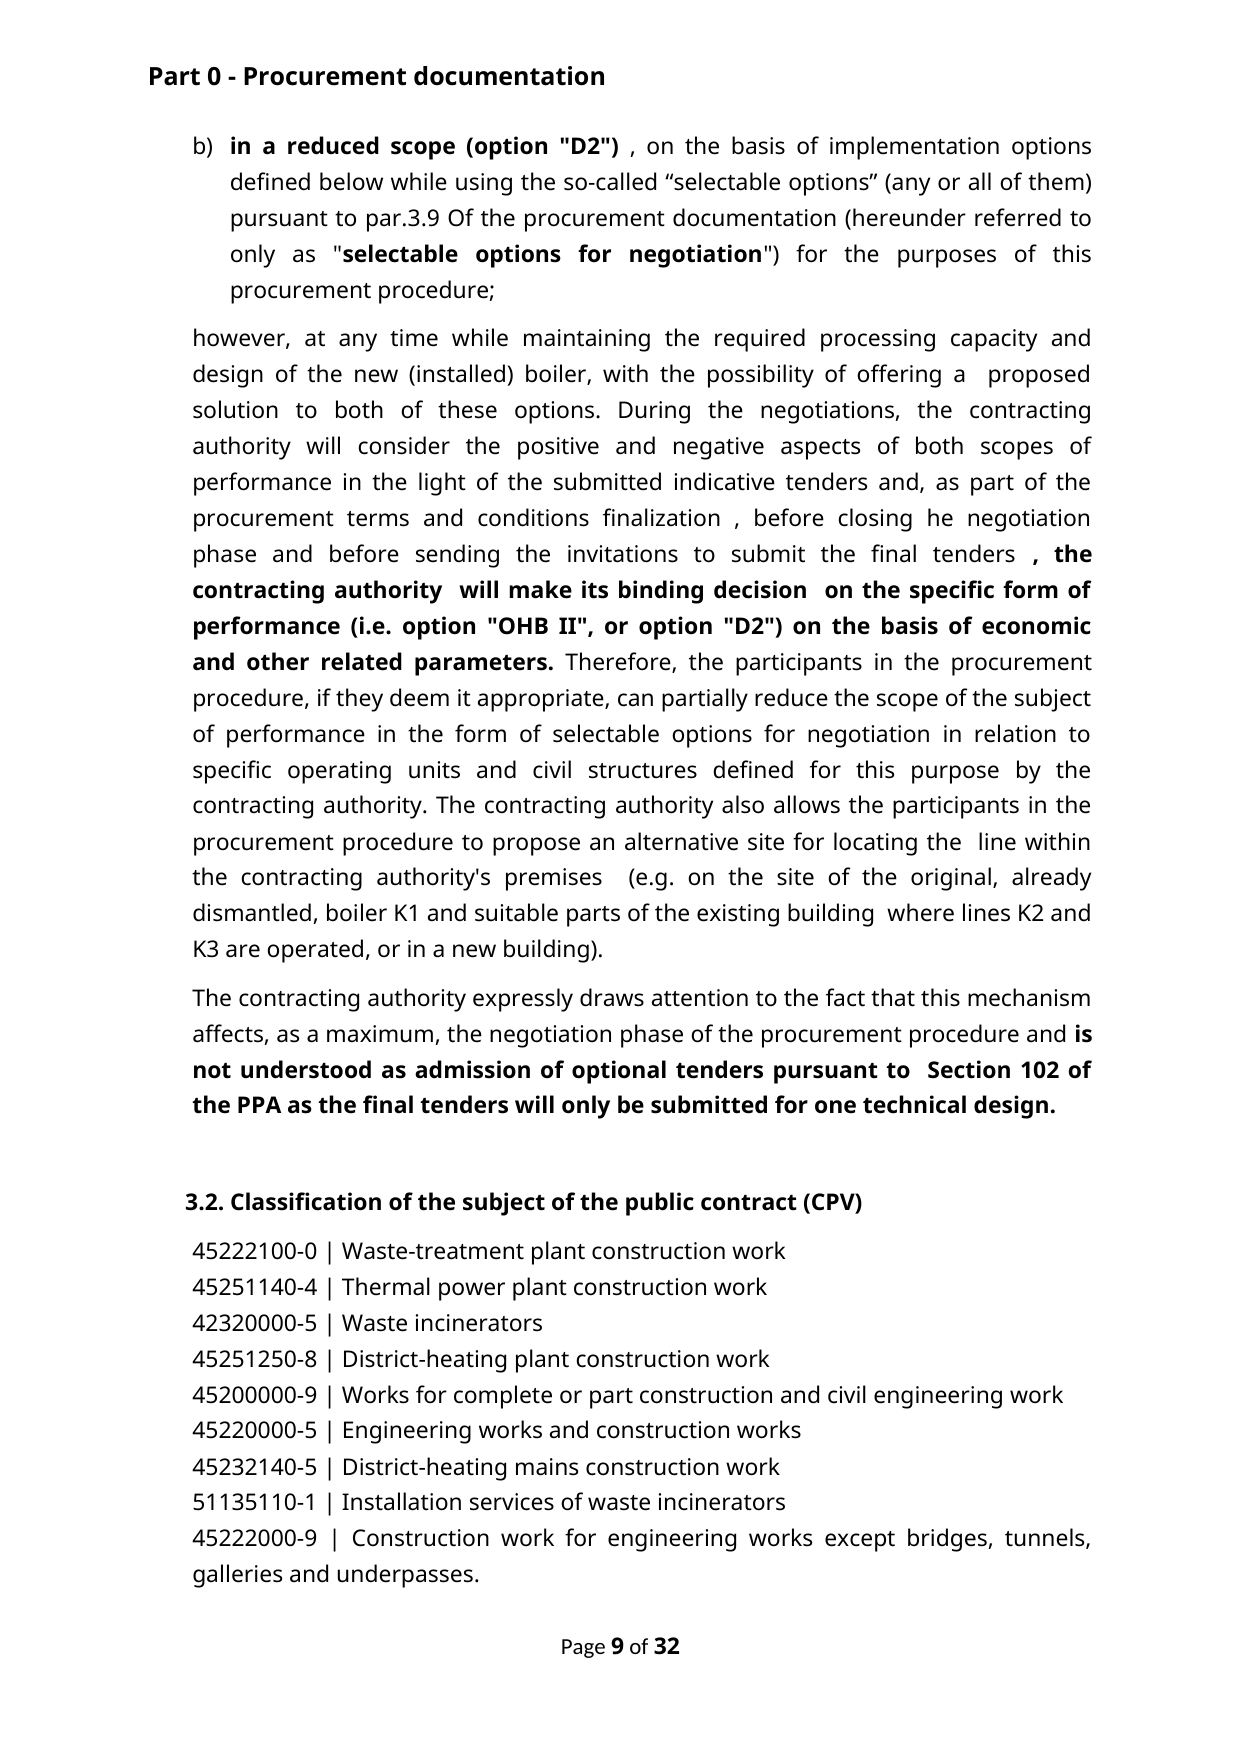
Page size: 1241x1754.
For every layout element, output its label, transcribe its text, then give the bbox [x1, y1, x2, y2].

list in a reduced scope (option "D2") , on the basis of implementation options defined below while using the so-called “selectable options” (any or all of them) pursuant to par.3.9 Of the procurement documentation (hereunder referred to only as "selectable options for negotiation") for the purposes of this procurement procedure; [192, 130, 1092, 305]
text 45222100-0 | Waste-treatment plant construction work [192, 1235, 1092, 1266]
text however, at any time while maintaining the required processing capacity and design of the new (installed) boiler, with the possibility of offering a proposed solution to both of these options. During the negotiations, the contracting authority will consider the positive and negative aspects of both scopes of performance in the light of the submitted indicative tenders and, as part of the procurement terms and conditions finalization , before closing he negotiation phase and before sending the invitations to submit the final tenders , the contracting authority will make its binding decision on the specific form of performance (i.e. option "OHB II", or option "D2") on the basis of economic and other related parameters. Therefore, the participants in the procurement procedure, if they deem it appropriate, can partially reduce the scope of the subject of performance in the form of selectable options for negotiation in relation to specific operating units and civil structures defined for this purpose by the contracting authority. The contracting authority also allows the participants in the procurement procedure to propose an alternative site for locating the line within the contracting authority's premises (e.g. on the site of the original, already dismantled, boiler K1 and suitable parts of the existing building where lines K2 and K3 are operated, or in a new building). [192, 322, 1092, 964]
text 51135110-1 | Installation services of waste incinerators [192, 1486, 1092, 1518]
text 42320000-5 | Waste incinerators [192, 1307, 1092, 1338]
text 45220000-5 | Engineering works and construction works [192, 1414, 1092, 1446]
text 45251250-8 | District-heating plant construction work [192, 1343, 1092, 1374]
text 45222000-9 | Construction work for engineering works except bridges, tunnels, galleries and underpasses. [192, 1522, 1092, 1589]
subtitle Classification of the subject of the public contract (CPV) [185, 1186, 1092, 1218]
text 45251140-4 | Thermal power plant construction work [192, 1271, 1092, 1302]
text 45200000-9 | Works for complete or part construction and civil engineering work [192, 1378, 1092, 1410]
text 45232140-5 | District-heating mains construction work [192, 1450, 1092, 1482]
text The contracting authority expressly draws attention to the fact that this mechanism affects, as a maximum, the negotiation phase of the procurement procedure and is not understood as admission of optional tenders pursuant to Section 102 of the PPA as the final tenders will only be submitted for one technical design. [192, 982, 1092, 1121]
